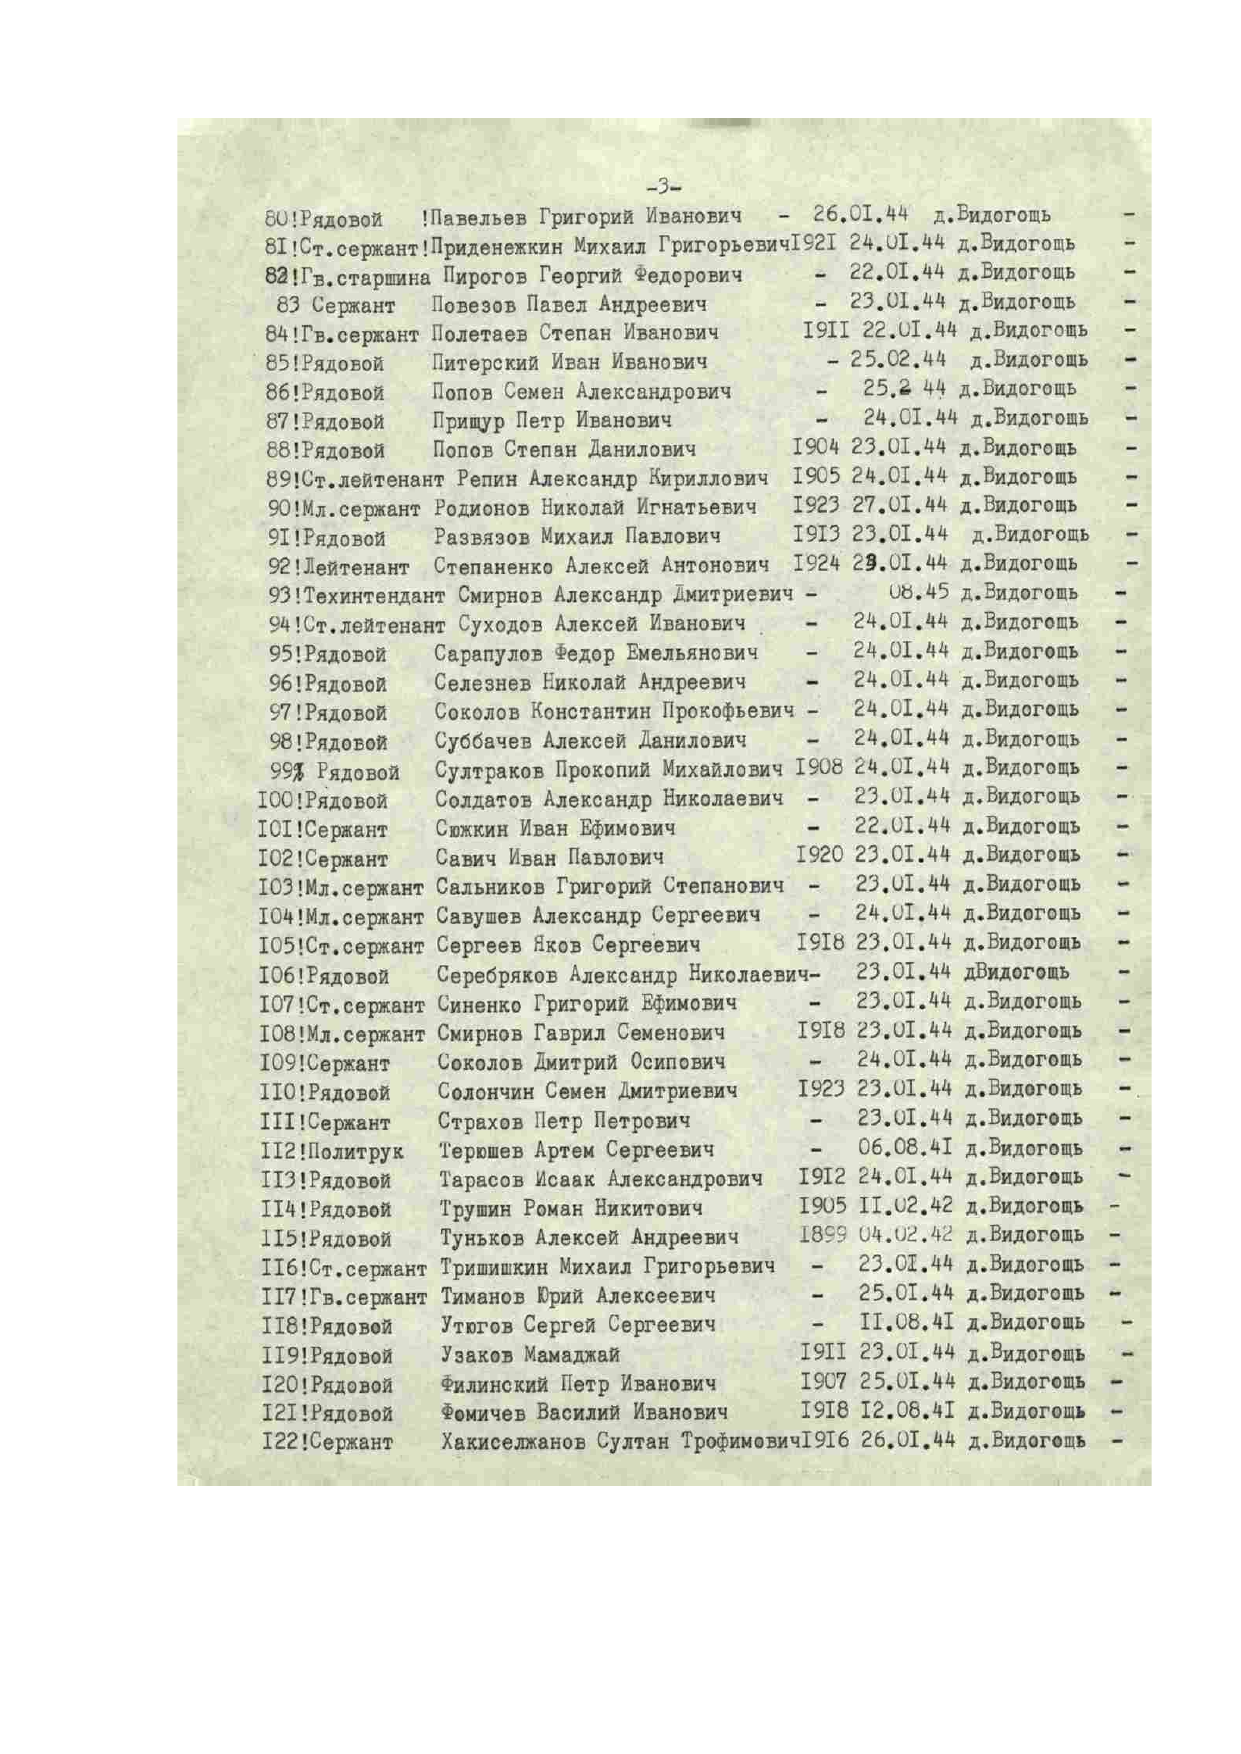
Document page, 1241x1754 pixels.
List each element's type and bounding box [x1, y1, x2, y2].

picture [177, 118, 1152, 1486]
